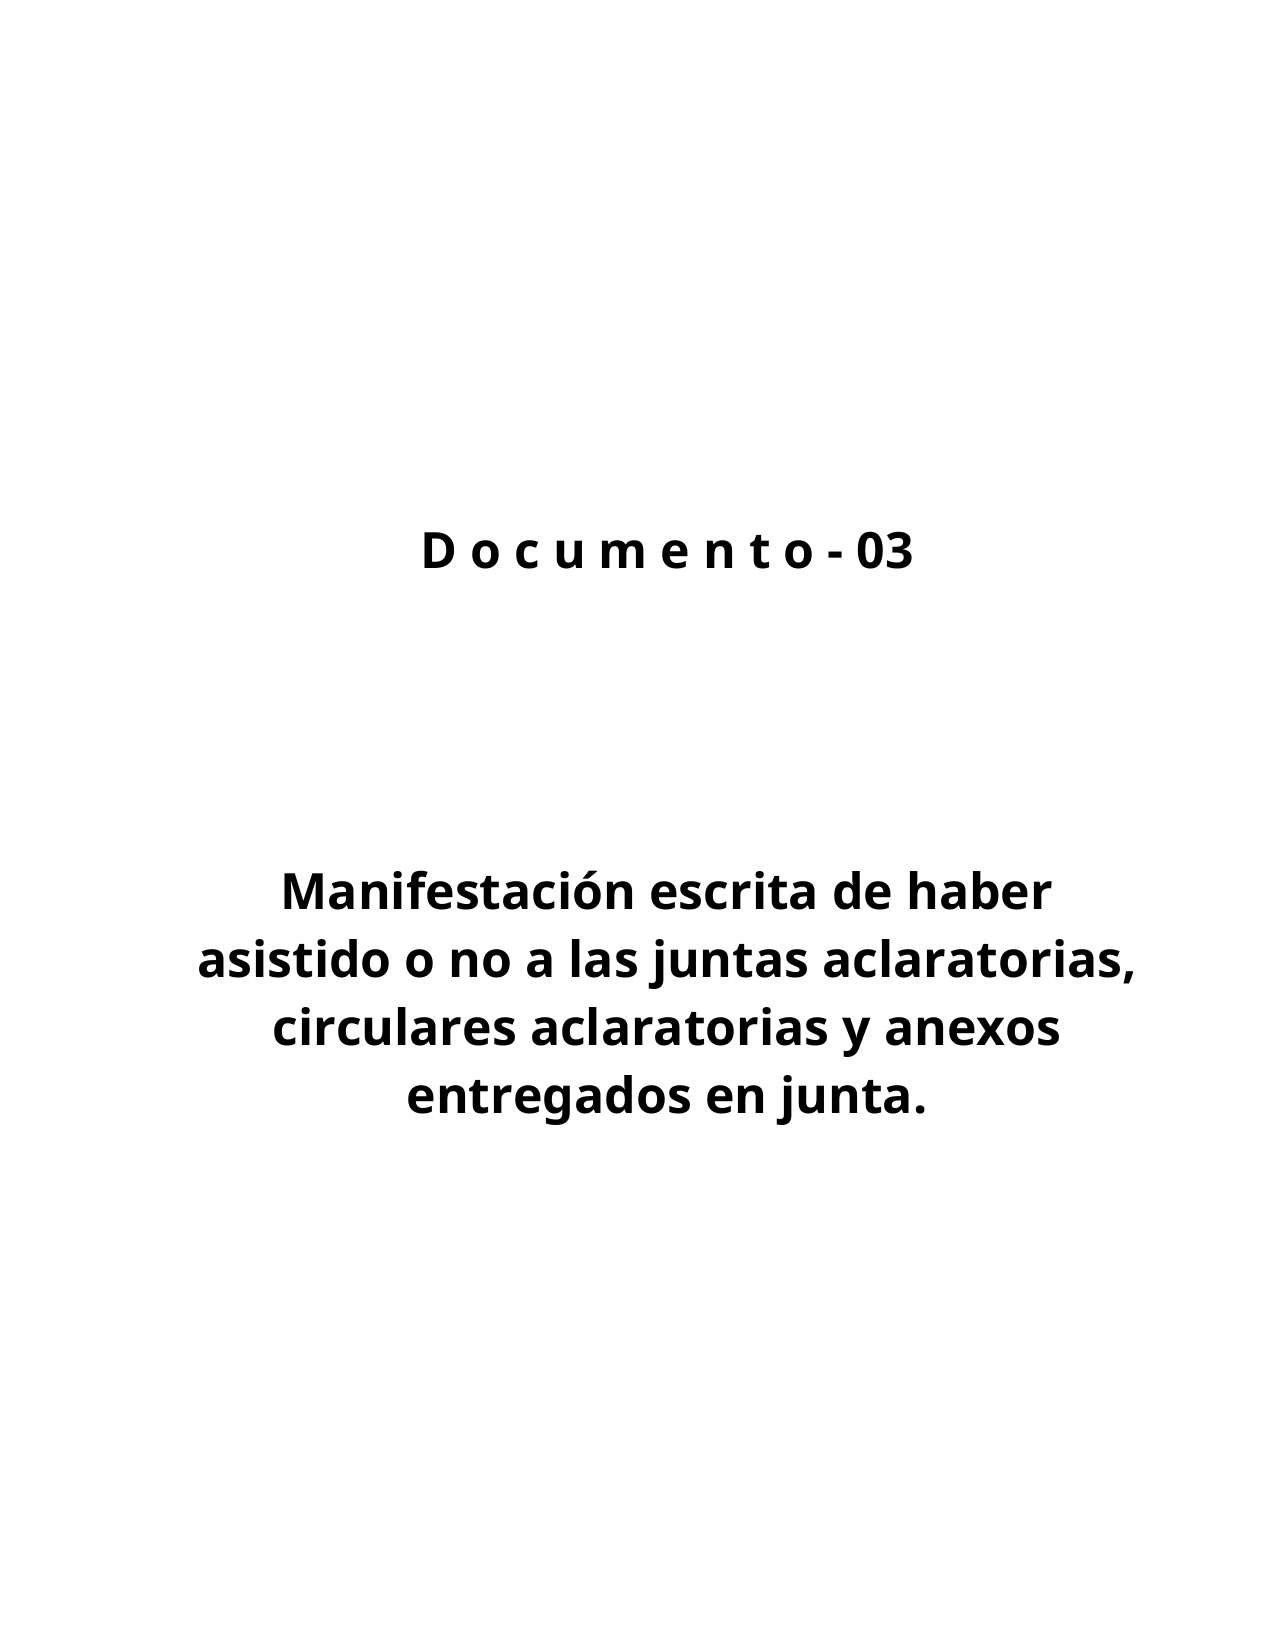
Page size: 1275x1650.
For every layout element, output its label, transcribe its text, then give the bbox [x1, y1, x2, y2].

text Manifestación escrita de haber asistido o no a las juntas aclaratorias, circulares aclaratorias y anexos entregados en junta. [177, 856, 1157, 1128]
text D o c u m e n t o - 03 [177, 515, 1157, 583]
